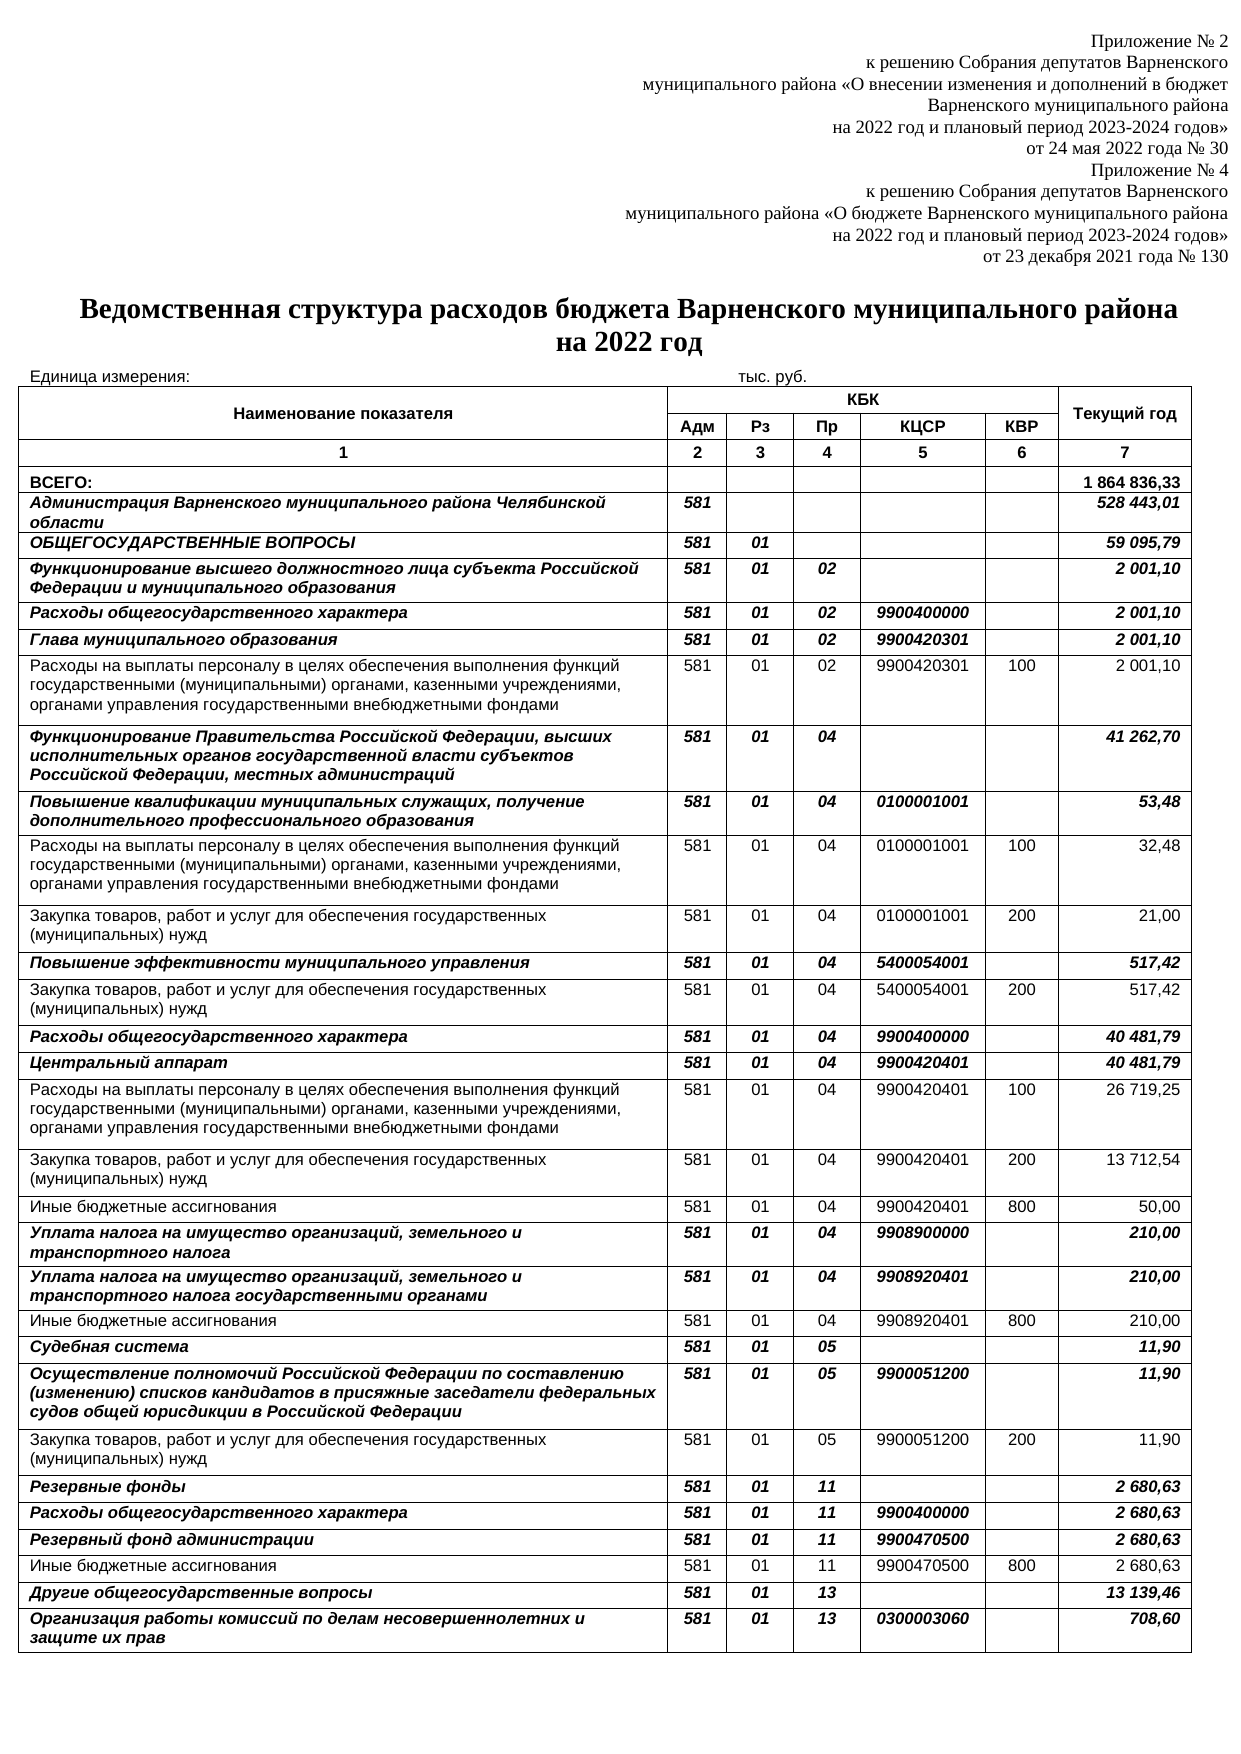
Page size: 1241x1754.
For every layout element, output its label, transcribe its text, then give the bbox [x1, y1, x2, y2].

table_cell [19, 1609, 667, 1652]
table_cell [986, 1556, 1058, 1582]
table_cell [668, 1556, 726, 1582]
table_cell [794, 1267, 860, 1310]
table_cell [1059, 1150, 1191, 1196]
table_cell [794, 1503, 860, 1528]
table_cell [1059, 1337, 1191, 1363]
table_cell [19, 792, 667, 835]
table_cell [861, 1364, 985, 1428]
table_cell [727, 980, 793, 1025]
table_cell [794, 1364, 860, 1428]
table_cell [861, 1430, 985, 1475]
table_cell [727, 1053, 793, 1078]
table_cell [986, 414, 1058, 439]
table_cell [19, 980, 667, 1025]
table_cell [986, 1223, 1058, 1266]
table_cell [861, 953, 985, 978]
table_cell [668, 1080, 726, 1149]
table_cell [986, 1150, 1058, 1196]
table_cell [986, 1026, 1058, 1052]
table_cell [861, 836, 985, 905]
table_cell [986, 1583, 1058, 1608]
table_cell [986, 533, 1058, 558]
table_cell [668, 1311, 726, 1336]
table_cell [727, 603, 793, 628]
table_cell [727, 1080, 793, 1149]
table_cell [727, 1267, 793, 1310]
text к решению Собрания депутатов Варненского [29, 180, 1228, 202]
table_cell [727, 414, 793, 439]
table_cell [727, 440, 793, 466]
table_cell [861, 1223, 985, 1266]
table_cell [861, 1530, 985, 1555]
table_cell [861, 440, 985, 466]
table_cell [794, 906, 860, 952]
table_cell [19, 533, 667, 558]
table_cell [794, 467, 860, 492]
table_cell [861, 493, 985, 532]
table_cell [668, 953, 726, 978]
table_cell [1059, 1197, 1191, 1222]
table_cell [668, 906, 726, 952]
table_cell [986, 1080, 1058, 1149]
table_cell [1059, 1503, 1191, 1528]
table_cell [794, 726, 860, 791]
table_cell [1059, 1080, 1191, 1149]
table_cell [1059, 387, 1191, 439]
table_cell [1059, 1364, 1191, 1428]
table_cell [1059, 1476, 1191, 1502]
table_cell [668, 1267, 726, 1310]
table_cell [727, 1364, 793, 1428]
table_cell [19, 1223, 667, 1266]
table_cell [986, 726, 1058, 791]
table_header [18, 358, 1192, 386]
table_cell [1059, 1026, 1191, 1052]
text Приложение № 4 [29, 159, 1228, 180]
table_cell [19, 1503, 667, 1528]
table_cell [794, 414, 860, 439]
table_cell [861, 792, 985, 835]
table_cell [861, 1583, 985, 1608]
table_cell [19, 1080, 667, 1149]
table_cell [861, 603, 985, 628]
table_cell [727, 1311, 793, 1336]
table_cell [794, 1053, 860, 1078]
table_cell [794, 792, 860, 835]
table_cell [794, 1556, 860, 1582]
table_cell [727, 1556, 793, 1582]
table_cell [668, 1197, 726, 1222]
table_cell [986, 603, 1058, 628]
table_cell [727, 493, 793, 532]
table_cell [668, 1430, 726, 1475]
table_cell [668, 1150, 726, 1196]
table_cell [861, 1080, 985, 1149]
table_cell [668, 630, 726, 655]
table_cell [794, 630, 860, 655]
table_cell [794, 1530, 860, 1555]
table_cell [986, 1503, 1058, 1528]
text Ведомственная структура расходов бюджета Варненского муниципального района на 2022 год [29, 291, 1228, 358]
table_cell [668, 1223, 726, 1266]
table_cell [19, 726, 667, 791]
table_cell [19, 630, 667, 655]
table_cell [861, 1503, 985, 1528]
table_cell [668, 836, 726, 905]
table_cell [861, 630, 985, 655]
text Приложение № 2 [29, 29, 1228, 51]
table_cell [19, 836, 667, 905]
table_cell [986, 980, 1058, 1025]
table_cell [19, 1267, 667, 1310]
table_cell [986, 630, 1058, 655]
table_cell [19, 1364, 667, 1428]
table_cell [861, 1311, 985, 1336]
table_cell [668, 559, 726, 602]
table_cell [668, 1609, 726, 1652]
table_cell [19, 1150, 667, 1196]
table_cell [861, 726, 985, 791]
text от 24 мая 2022 года № 30 [29, 137, 1228, 159]
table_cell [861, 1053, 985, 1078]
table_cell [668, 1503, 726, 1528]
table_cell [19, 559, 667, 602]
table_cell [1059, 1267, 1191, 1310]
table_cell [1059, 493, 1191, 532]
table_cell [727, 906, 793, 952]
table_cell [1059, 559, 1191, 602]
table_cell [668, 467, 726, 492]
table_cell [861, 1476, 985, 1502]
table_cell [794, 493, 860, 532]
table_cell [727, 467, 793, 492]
text муниципального района «О внесении изменения и дополнений в бюджет [29, 73, 1228, 94]
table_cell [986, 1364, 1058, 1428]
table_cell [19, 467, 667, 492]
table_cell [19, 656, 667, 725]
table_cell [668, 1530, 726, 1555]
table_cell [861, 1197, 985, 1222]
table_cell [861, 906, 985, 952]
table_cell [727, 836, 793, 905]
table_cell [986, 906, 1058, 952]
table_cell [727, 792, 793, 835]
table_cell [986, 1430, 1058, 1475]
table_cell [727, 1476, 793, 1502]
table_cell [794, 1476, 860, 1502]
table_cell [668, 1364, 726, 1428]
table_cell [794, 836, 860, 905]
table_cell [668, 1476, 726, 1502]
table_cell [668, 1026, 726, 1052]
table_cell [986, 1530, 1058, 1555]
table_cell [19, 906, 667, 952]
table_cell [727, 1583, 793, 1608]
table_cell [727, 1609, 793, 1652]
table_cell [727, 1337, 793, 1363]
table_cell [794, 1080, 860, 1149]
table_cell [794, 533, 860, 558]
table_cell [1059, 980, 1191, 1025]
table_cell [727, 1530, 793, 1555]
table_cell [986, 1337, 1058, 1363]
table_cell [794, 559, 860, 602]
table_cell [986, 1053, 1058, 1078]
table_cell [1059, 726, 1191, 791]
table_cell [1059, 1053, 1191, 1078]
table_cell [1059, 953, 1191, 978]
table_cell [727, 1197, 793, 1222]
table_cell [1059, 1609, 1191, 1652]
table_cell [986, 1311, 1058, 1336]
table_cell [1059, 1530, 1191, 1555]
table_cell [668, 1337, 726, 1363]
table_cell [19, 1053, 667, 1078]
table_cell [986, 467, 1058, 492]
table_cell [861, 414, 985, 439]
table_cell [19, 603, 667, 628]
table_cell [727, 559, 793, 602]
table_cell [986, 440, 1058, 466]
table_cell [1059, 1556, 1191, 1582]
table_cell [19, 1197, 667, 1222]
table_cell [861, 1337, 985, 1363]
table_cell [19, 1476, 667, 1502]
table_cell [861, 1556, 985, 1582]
text к решению Собрания депутатов Варненского [29, 51, 1228, 73]
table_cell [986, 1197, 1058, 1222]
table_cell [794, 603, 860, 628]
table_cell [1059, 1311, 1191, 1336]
text на 2022 год и плановый период 2023-2024 годов» [29, 116, 1228, 137]
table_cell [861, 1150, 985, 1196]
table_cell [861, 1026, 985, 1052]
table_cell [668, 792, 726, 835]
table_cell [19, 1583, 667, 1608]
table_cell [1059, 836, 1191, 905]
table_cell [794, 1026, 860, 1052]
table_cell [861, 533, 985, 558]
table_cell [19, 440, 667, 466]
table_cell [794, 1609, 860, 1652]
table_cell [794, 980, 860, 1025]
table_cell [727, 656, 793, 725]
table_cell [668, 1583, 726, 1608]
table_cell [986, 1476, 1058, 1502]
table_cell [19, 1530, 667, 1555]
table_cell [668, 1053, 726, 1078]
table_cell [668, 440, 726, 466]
text от 23 декабря 2021 года № 130 [29, 245, 1228, 267]
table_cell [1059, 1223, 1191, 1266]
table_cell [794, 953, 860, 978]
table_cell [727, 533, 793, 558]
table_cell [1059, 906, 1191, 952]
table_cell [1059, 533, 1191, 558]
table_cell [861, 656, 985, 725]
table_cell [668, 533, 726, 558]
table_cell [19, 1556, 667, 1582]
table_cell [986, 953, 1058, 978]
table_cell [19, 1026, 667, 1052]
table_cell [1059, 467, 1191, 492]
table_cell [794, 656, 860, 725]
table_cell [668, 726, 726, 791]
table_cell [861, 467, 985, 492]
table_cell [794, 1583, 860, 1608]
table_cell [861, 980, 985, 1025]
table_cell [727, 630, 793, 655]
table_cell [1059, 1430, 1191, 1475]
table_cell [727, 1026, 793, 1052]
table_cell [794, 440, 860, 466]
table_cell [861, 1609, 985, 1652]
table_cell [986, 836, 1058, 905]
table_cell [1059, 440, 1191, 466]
text на 2022 год и плановый период 2023-2024 годов» [29, 223, 1228, 245]
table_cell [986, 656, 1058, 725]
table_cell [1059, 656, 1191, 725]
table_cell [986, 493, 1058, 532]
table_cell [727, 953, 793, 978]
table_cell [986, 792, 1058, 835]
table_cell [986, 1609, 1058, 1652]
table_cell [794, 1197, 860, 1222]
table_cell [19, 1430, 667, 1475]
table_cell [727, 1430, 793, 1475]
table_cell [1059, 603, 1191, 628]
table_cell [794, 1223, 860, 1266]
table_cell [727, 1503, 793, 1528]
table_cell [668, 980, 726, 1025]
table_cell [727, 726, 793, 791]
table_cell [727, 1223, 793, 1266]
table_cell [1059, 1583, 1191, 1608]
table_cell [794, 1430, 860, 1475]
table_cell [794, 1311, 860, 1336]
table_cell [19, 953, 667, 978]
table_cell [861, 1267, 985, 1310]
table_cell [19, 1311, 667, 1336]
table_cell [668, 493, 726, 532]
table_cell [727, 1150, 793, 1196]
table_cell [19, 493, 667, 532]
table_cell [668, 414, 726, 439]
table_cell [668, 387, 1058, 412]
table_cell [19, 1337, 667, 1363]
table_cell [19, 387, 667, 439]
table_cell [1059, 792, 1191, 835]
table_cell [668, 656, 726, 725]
text муниципального района «О бюджете Варненского муниципального района [29, 202, 1228, 223]
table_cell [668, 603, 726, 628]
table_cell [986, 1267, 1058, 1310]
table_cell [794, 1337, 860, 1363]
text Варненского муниципального района [29, 94, 1228, 116]
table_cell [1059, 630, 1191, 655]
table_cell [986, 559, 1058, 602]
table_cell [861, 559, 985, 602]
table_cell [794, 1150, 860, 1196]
